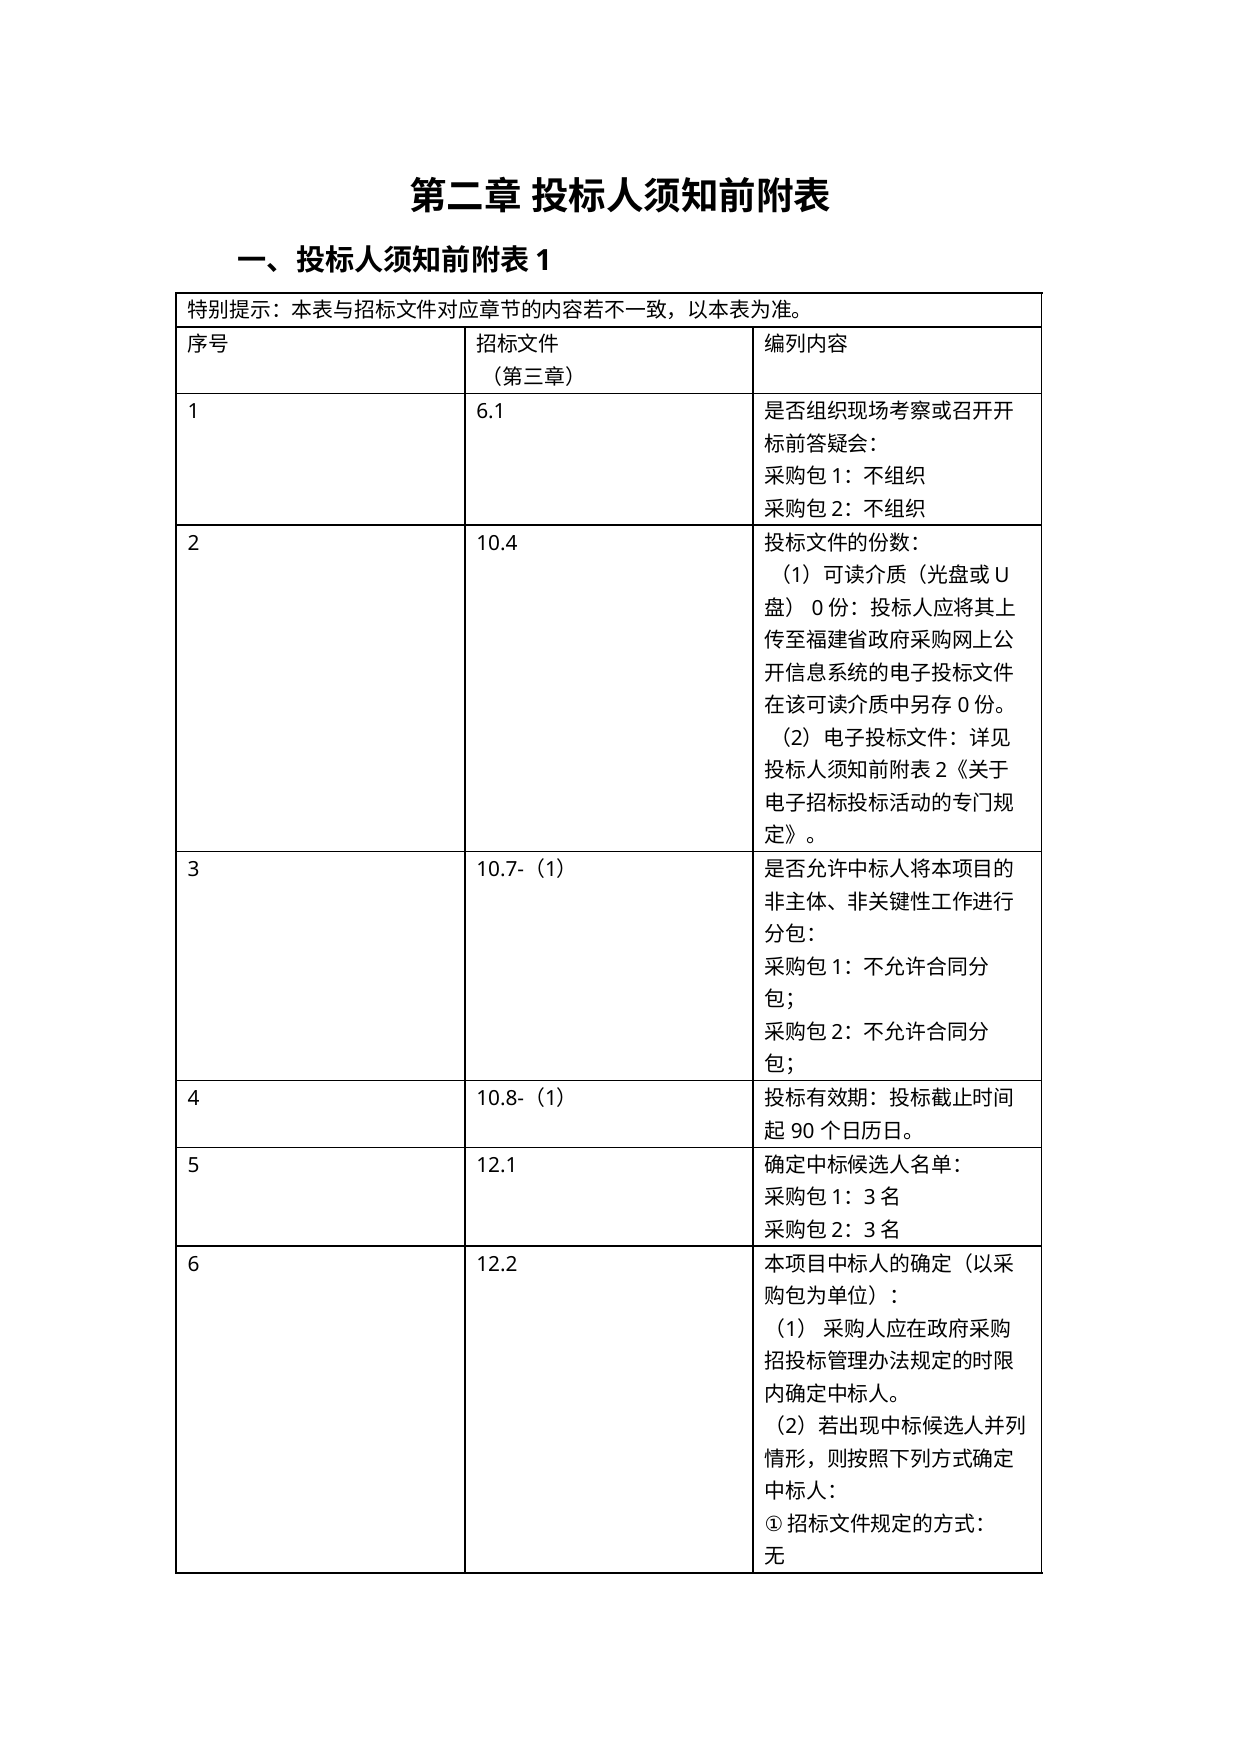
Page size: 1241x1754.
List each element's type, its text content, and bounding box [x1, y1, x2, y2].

table_cell 序号 [177, 328, 464, 393]
table_cell 6 [177, 1247, 464, 1572]
table_cell 投标文件的份数： （1）可读介质（光盘或U盘） 0 份：投标人应将其上传至福建省政府采购网上公开信息系统的电子投标文件在该可读介质中另存 0 份。 （2）电子投标文件：详见投标人须知前附表2《关于电子招标投标活动的专门规定》。 [754, 526, 1041, 851]
table_cell 12.1 [466, 1148, 752, 1245]
table_cell 招标文件 （第三章） [466, 328, 752, 393]
table_cell 是否允许中标人将本项目的非主体、非关键性工作进行分包： 采购包1：不允许合同分包； 采购包2：不允许合同分包； [754, 852, 1041, 1080]
table_cell 5 [177, 1148, 464, 1245]
table_cell 6.1 [466, 394, 752, 524]
table_cell 12.2 [466, 1247, 752, 1572]
table_cell 投标有效期：投标截止时间起 90 个日历日。 [754, 1081, 1041, 1146]
table_cell 3 [177, 852, 464, 1080]
table_cell 4 [177, 1081, 464, 1146]
table_cell 2 [177, 526, 464, 851]
table_cell 10.8-（1） [466, 1081, 752, 1146]
table_cell 编列内容 [754, 328, 1041, 393]
table_cell 10.4 [466, 526, 752, 851]
table_cell 确定中标候选人名单： 采购包1：3名 采购包2：3名 [754, 1148, 1041, 1245]
table_header 特别提示：本表与招标文件对应章节的内容若不一致，以本表为准。 [177, 294, 1041, 326]
text 一、投标人须知前附表1 [187, 227, 1053, 292]
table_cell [754, 1247, 1041, 1572]
table_cell 1 [177, 394, 464, 524]
table_cell 是否组织现场考察或召开开标前答疑会： 采购包1：不组织 采购包2：不组织 [754, 394, 1041, 524]
table_cell 10.7-（1） [466, 852, 752, 1080]
text 第二章 投标人须知前附表 [187, 162, 1053, 227]
